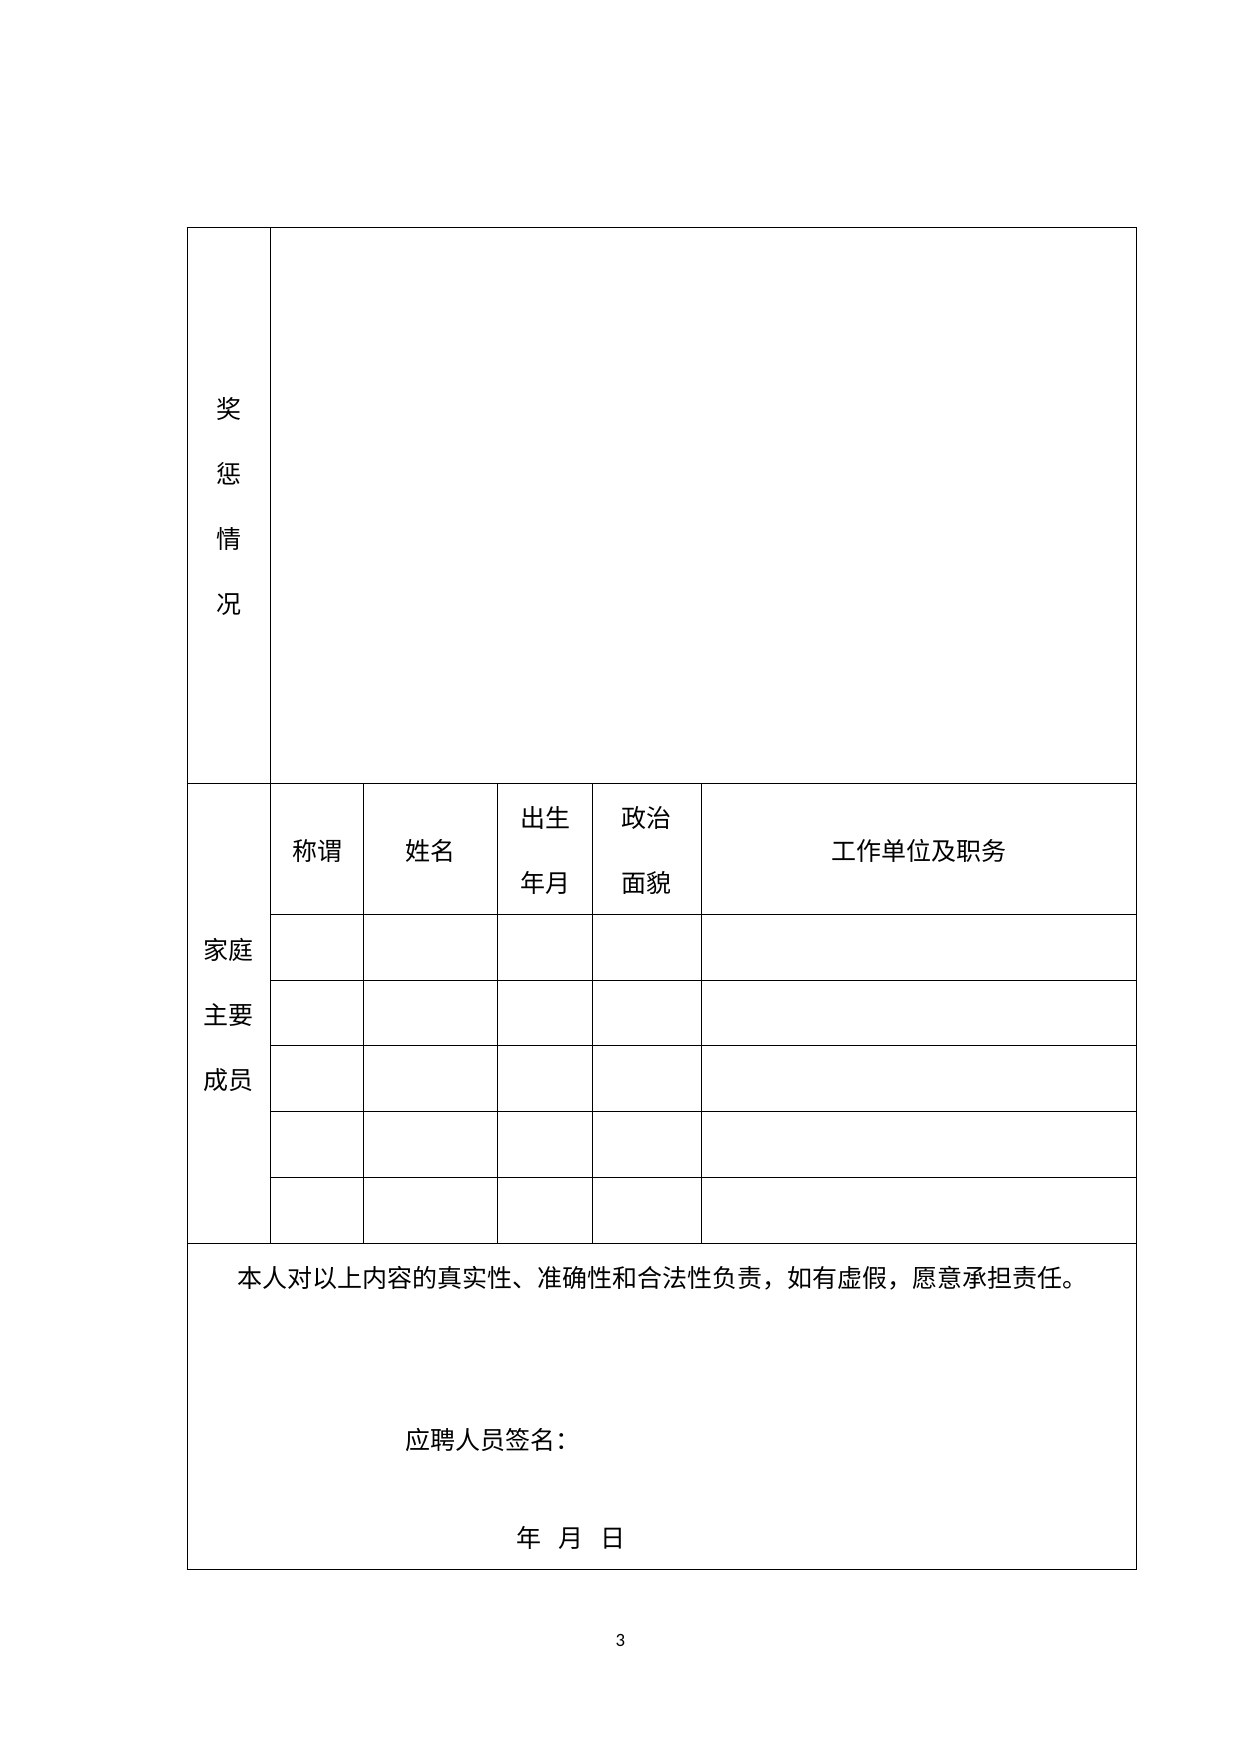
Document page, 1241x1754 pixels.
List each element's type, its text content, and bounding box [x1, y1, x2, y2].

table_cell [498, 981, 592, 1045]
table_cell [271, 1178, 363, 1243]
table_cell [593, 1046, 701, 1111]
table_cell [702, 1178, 1136, 1243]
table_cell [364, 981, 497, 1045]
table_cell 称谓 [271, 784, 363, 914]
table_cell [271, 981, 363, 1045]
table_cell [364, 915, 497, 980]
table_cell [593, 981, 701, 1045]
table_cell 姓名 [364, 784, 497, 914]
table_cell [593, 1178, 701, 1243]
table_cell [498, 1046, 592, 1111]
table_cell [702, 915, 1136, 980]
table_cell [364, 1178, 497, 1243]
table_header [271, 228, 1136, 783]
table_cell [593, 915, 701, 980]
table_cell [271, 1046, 363, 1111]
table_cell [498, 1178, 592, 1243]
table_cell [593, 1112, 701, 1177]
table_cell 政治 面貌 [593, 784, 701, 914]
table_cell [498, 1112, 592, 1177]
table_cell [271, 915, 363, 980]
table_cell [364, 1046, 497, 1111]
table_header 奖 惩 情 况 [188, 228, 270, 783]
table_cell [498, 915, 592, 980]
table_cell [271, 1112, 363, 1177]
table_cell 家庭 主要 成员 [188, 784, 270, 1243]
table_cell 出生年月 [498, 784, 592, 914]
table_cell 工作单位及职务 [702, 784, 1136, 914]
table_cell [702, 1046, 1136, 1111]
table_cell [702, 1112, 1136, 1177]
table_cell [364, 1112, 497, 1177]
table_cell [702, 981, 1136, 1045]
table_cell 本人对以上内容的真实性、准确性和合法性负责，如有虚假，愿意承担责任。 应聘人员签名： 年 月 日 [188, 1244, 1136, 1569]
